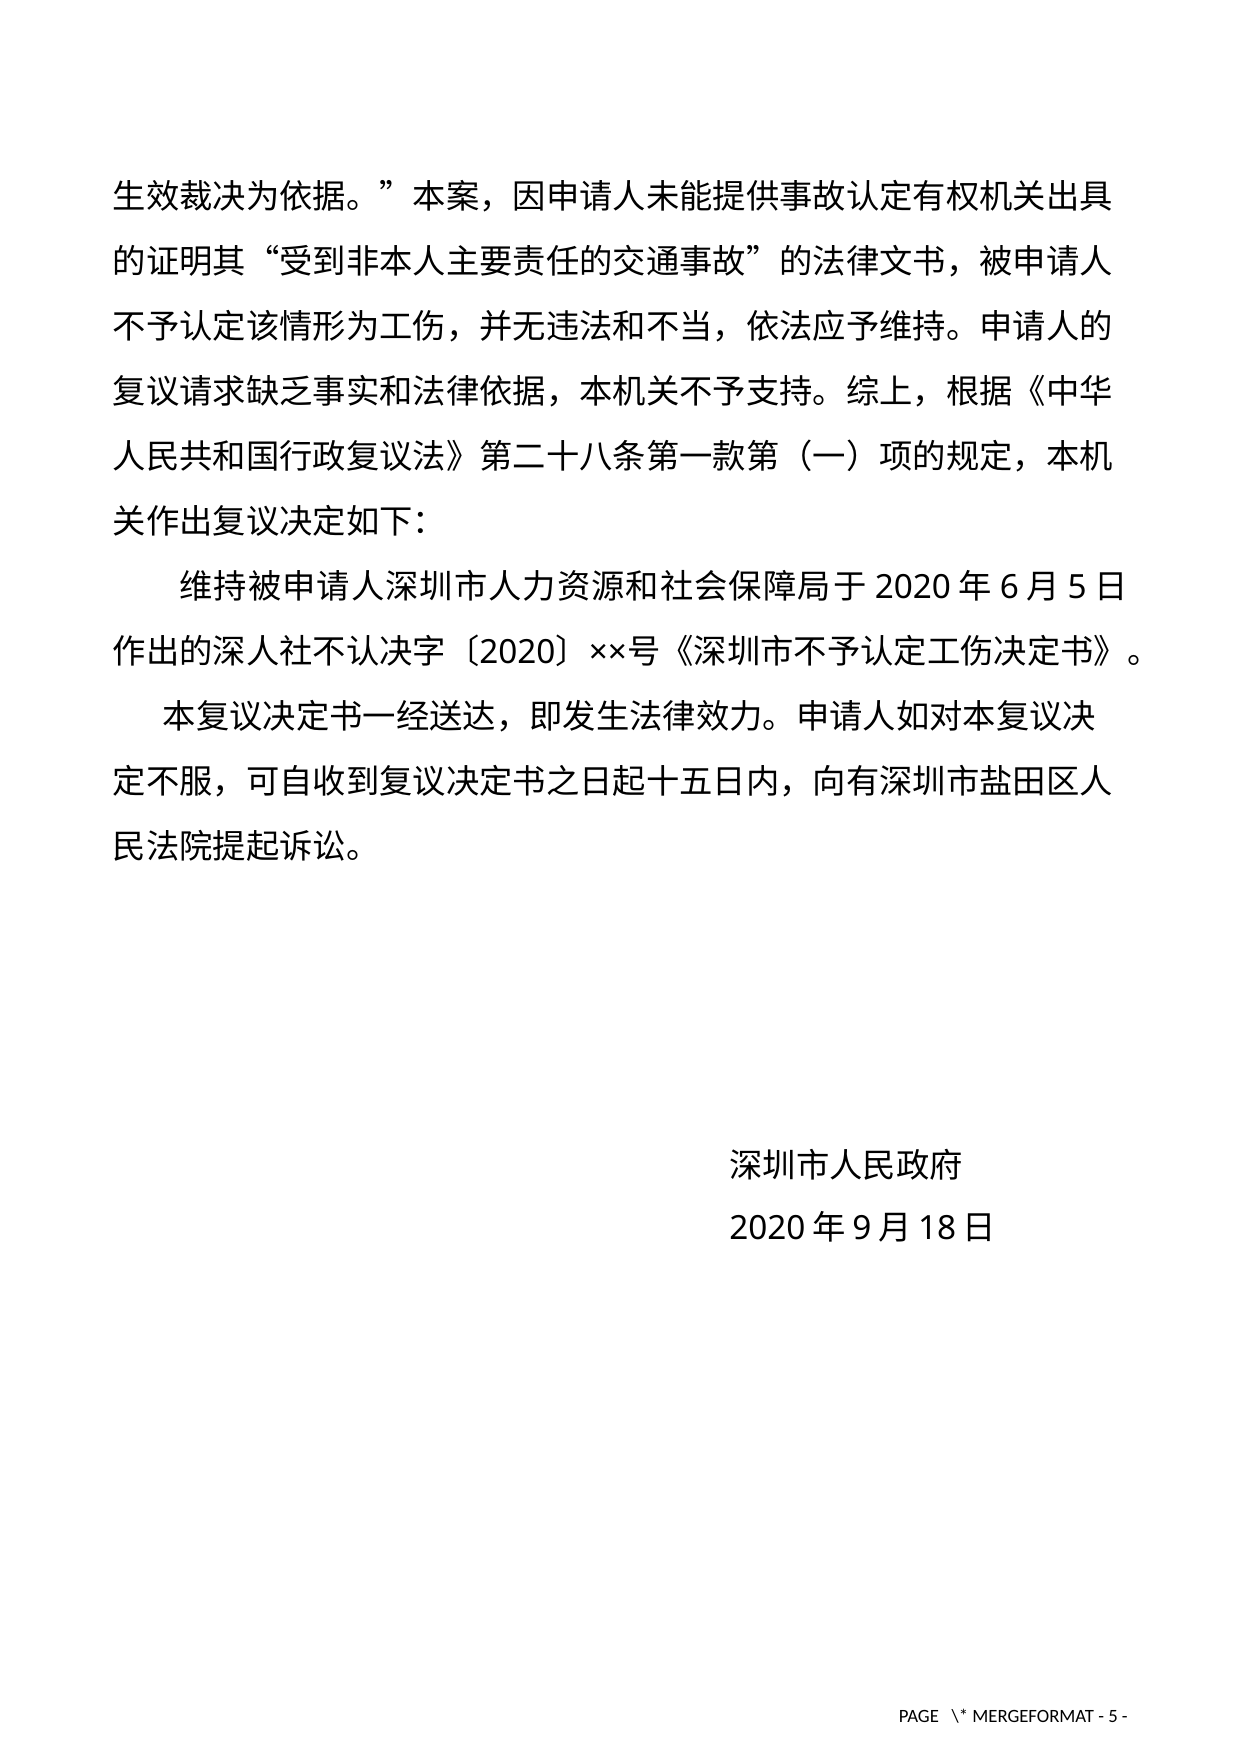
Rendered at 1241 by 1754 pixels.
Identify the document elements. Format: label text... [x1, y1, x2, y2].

text 2020年9月18日 [112, 1189, 1128, 1252]
text 本复议决定书一经送达，即发生法律效力。申请人如对本复议决定不服，可自收到复议决定书之日起十五日内，向有深圳市盐田区人民法院提起诉讼。 [112, 682, 1128, 877]
text 深圳市人民政府 [112, 1127, 1128, 1189]
text 维持被申请人深圳市人力资源和社会保障局于2020年6月5日作出的深人社不认决字〔2020〕××号《深圳市不予认定工伤决定书》。 [112, 552, 1128, 682]
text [112, 162, 1128, 552]
